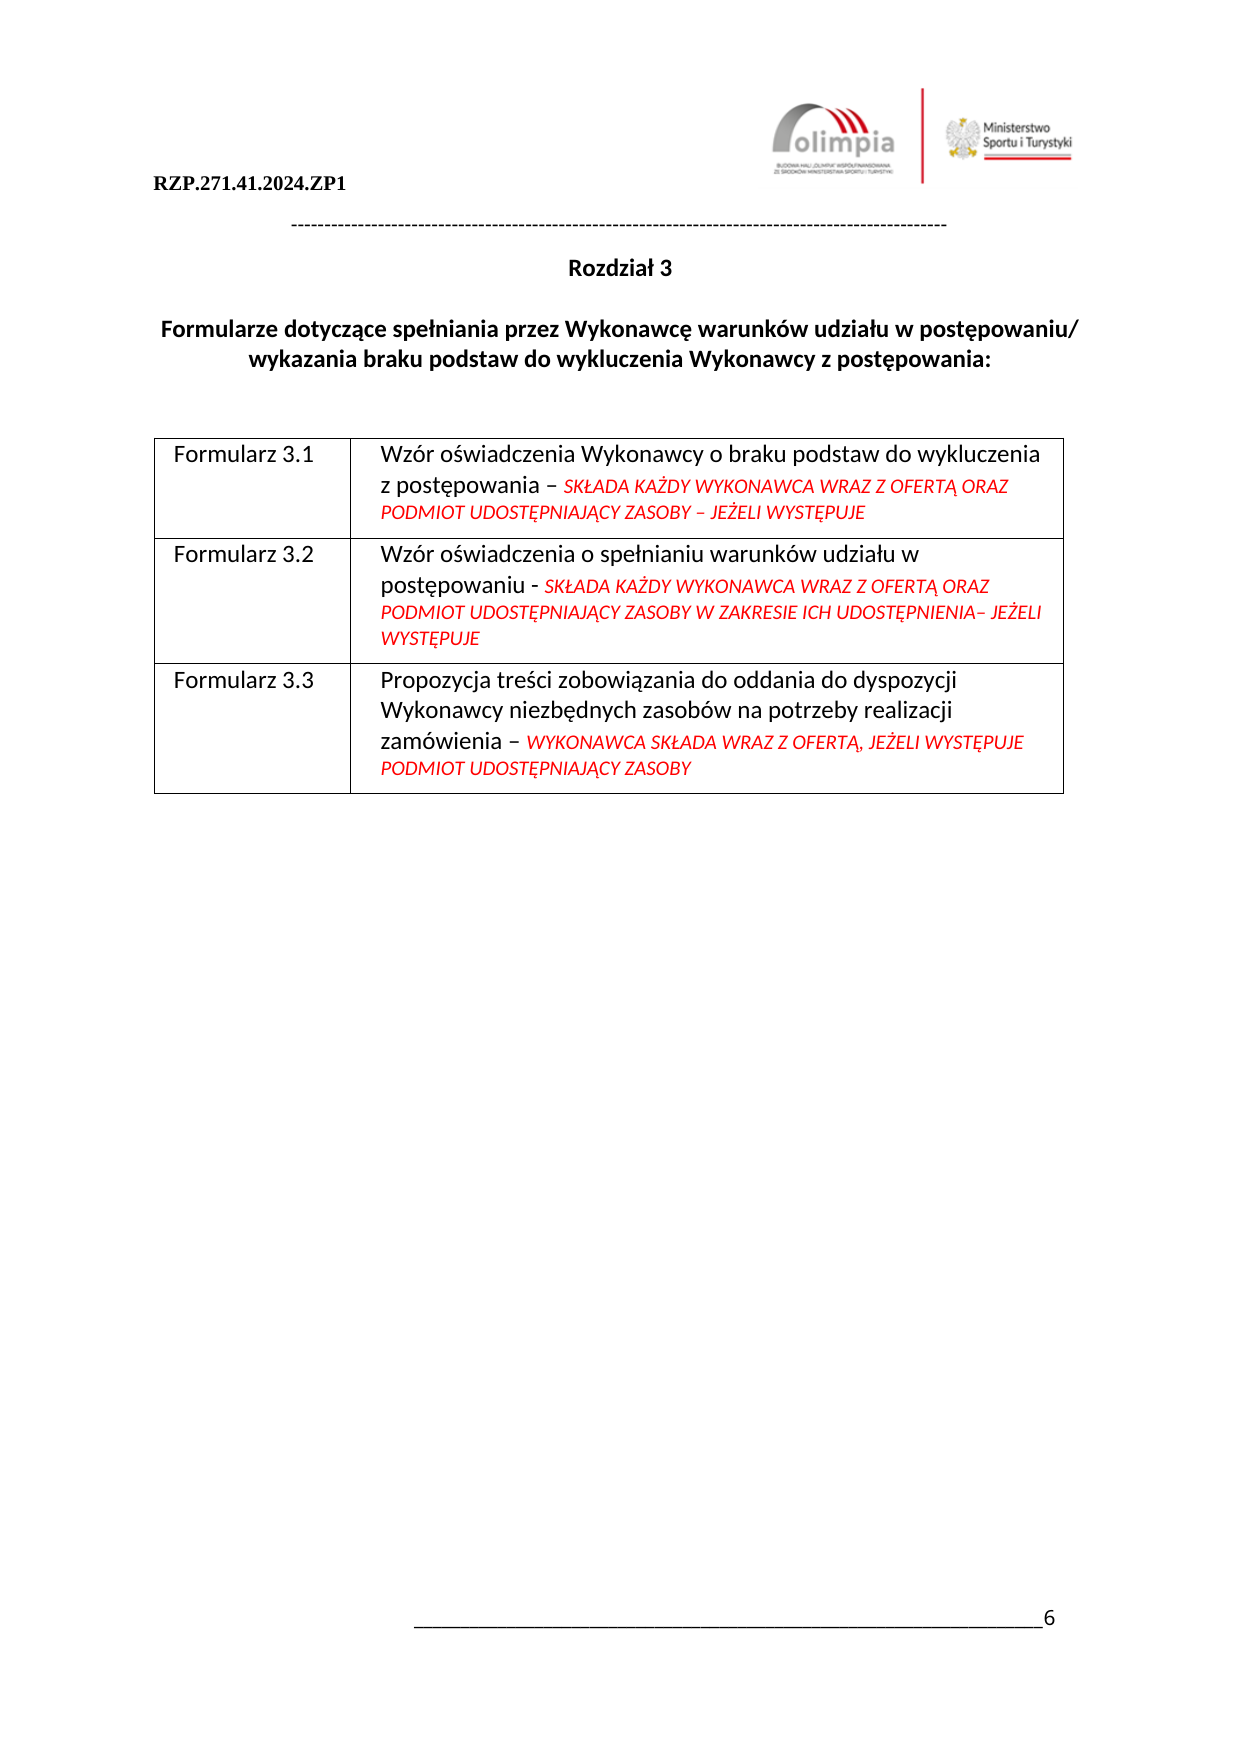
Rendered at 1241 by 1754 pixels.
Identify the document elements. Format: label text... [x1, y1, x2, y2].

table_cell Propozycja treści zobowiązania do oddania do dyspozycji Wykonawcy niezbędnych zasobów na potrzeby realizacji zamówienia – WYKONAWCA SKŁADA WRAZ Z OFERTĄ, JEŻELI WYSTĘPUJE PODMIOT UDOSTĘPNIAJĄCY ZASOBY [351, 664, 1063, 793]
text Formularze dotyczące spełniania przez Wykonawcę warunków udziału w postępowaniu/ wykazania braku podstaw do wykluczenia Wykonawcy z postępowania: [148, 313, 1092, 374]
table_cell Wzór oświadczenia o spełnianiu warunków udziału w postępowaniu - SKŁADA KAŻDY WYKONAWCA WRAZ Z OFERTĄ ORAZ PODMIOT UDOSTĘPNIAJĄCY ZASOBY W ZAKRESIE ICH UDOSTĘPNIENIA– JEŻELI WYSTĘPUJE [351, 539, 1063, 663]
picture [758, 87, 1079, 191]
table_header Formularz 3.1 [155, 439, 350, 537]
table_header Wzór oświadczenia Wykonawcy o braku podstaw do wykluczenia z postępowania – SKŁADA KAŻDY WYKONAWCA WRAZ Z OFERTĄ ORAZ PODMIOT UDOSTĘPNIAJĄCY ZASOBY – JEŻELI WYSTĘPUJE [351, 439, 1063, 537]
table_cell Formularz 3.3 [155, 664, 350, 793]
text Rozdział 3 [148, 252, 1092, 282]
table_cell Formularz 3.2 [155, 539, 350, 663]
